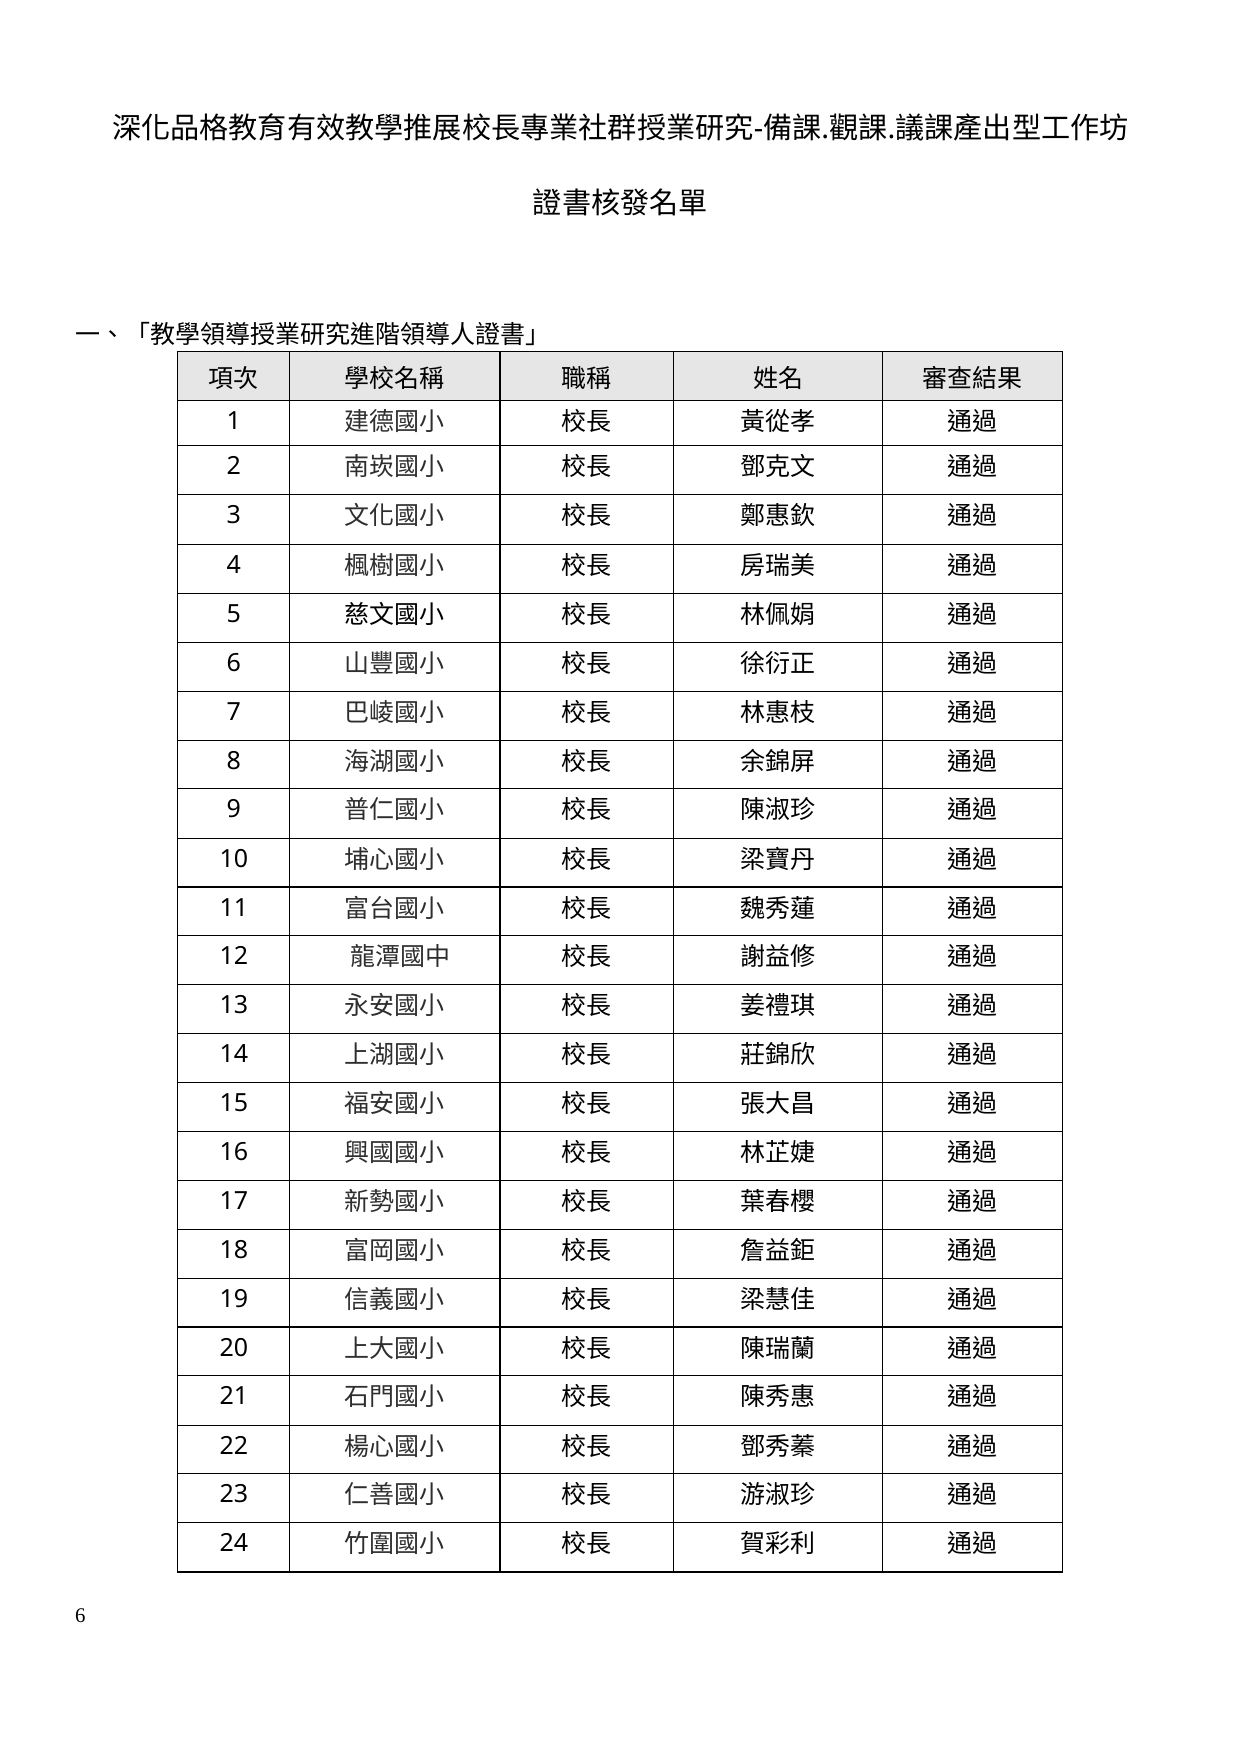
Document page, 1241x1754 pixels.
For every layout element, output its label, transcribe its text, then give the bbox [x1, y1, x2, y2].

table_cell 18 [178, 1230, 289, 1278]
table_cell 校長 [501, 446, 673, 494]
table_cell 校長 [501, 1328, 673, 1375]
table_cell 9 [178, 789, 289, 838]
table_cell 石門國小 [290, 1376, 499, 1424]
table_cell 陳淑珍 [674, 789, 882, 838]
table_cell 普仁國小 [290, 789, 499, 838]
table_cell 校長 [501, 789, 673, 838]
table_cell 校長 [501, 1132, 673, 1179]
table_cell 通過 [883, 789, 1062, 838]
table_cell 校長 [501, 1230, 673, 1278]
table_cell 通過 [883, 1083, 1062, 1131]
table_header 審查結果 [883, 352, 1062, 400]
table_cell 黃從孝 [674, 401, 882, 445]
table_cell 房瑞美 [674, 545, 882, 593]
table_cell 鄧秀蓁 [674, 1426, 882, 1473]
table_cell 通過 [883, 594, 1062, 642]
table_cell 詹益鉅 [674, 1230, 882, 1278]
table_cell 7 [178, 692, 289, 739]
table_cell 通過 [883, 1230, 1062, 1278]
table_cell 3 [178, 495, 289, 544]
table_header 職稱 [501, 352, 673, 400]
table_cell 11 [178, 888, 289, 935]
table_cell 慈文國小 [290, 594, 499, 642]
table_cell 通過 [883, 741, 1062, 788]
table_cell 校長 [501, 741, 673, 788]
table_cell 校長 [501, 1279, 673, 1326]
table_cell 校長 [501, 1474, 673, 1522]
table_cell 校長 [501, 692, 673, 739]
table_cell 上湖國小 [290, 1034, 499, 1082]
table_cell 19 [178, 1279, 289, 1326]
table_cell 通過 [883, 888, 1062, 935]
table_cell 校長 [501, 495, 673, 544]
table_cell 校長 [501, 1181, 673, 1229]
table_cell 龍潭國中 [290, 936, 499, 984]
table_cell 通過 [883, 839, 1062, 886]
table_cell 賀彩利 [674, 1523, 882, 1571]
table_cell 通過 [883, 1328, 1062, 1375]
table_header 學校名稱 [290, 352, 499, 400]
table_cell 梁慧佳 [674, 1279, 882, 1326]
table_cell 游淑珍 [674, 1474, 882, 1522]
table_cell 通過 [883, 545, 1062, 593]
table_cell 通過 [883, 643, 1062, 691]
table_cell 校長 [501, 1034, 673, 1082]
table_cell 巴崚國小 [290, 692, 499, 739]
table_cell 校長 [501, 936, 673, 984]
table_cell 林佩娟 [674, 594, 882, 642]
table_cell 海湖國小 [290, 741, 499, 788]
table_cell 陳瑞蘭 [674, 1328, 882, 1375]
table_cell 富台國小 [290, 888, 499, 935]
table_cell 永安國小 [290, 985, 499, 1033]
table_cell 通過 [883, 1034, 1062, 1082]
table_cell 通過 [883, 1523, 1062, 1571]
table_cell 4 [178, 545, 289, 593]
table_cell 校長 [501, 1083, 673, 1131]
table_cell 福安國小 [290, 1083, 499, 1131]
table_cell 14 [178, 1034, 289, 1082]
table_cell 13 [178, 985, 289, 1033]
table_cell 通過 [883, 1181, 1062, 1229]
table_cell 林惠枝 [674, 692, 882, 739]
table_cell 校長 [501, 545, 673, 593]
table_cell 魏秀蓮 [674, 888, 882, 935]
table_cell 南崁國小 [290, 446, 499, 494]
table_cell 建德國小 [290, 401, 499, 445]
table_cell 鄭惠欽 [674, 495, 882, 544]
text 一、「教學領導授業研究進階領導人證書」 [75, 314, 1165, 351]
table_cell 2 [178, 446, 289, 494]
table_cell 通過 [883, 1474, 1062, 1522]
table_cell 校長 [501, 888, 673, 935]
table_cell 通過 [883, 1376, 1062, 1424]
table_cell 24 [178, 1523, 289, 1571]
table_cell 校長 [501, 1523, 673, 1571]
table_cell 楓樹國小 [290, 545, 499, 593]
table_cell 5 [178, 594, 289, 642]
table_cell 葉春櫻 [674, 1181, 882, 1229]
table_cell 17 [178, 1181, 289, 1229]
table_cell 校長 [501, 985, 673, 1033]
table_cell 仁善國小 [290, 1474, 499, 1522]
table_cell 6 [178, 643, 289, 691]
table_cell 通過 [883, 401, 1062, 445]
table_cell 校長 [501, 643, 673, 691]
table_cell 文化國小 [290, 495, 499, 544]
table_cell 埔心國小 [290, 839, 499, 886]
table_cell 1 [178, 401, 289, 445]
table_cell 16 [178, 1132, 289, 1179]
table_header 項次 [178, 352, 289, 400]
table_cell 新勢國小 [290, 1181, 499, 1229]
table_cell 8 [178, 741, 289, 788]
table_cell 通過 [883, 692, 1062, 739]
table_cell 12 [178, 936, 289, 984]
table_cell 校長 [501, 1426, 673, 1473]
table_cell 興國國小 [290, 1132, 499, 1179]
table_cell 校長 [501, 401, 673, 445]
table_cell 20 [178, 1328, 289, 1375]
table_cell 謝益修 [674, 936, 882, 984]
table_cell 林芷婕 [674, 1132, 882, 1179]
table_cell 通過 [883, 1132, 1062, 1179]
table_cell 山豐國小 [290, 643, 499, 691]
table_cell 上大國小 [290, 1328, 499, 1375]
table_cell 22 [178, 1426, 289, 1473]
table_cell 竹圍國小 [290, 1523, 499, 1571]
table_cell 鄧克文 [674, 446, 882, 494]
table_cell 通過 [883, 936, 1062, 984]
table_cell 校長 [501, 839, 673, 886]
table_cell 陳秀惠 [674, 1376, 882, 1424]
table_cell 通過 [883, 446, 1062, 494]
table_cell 通過 [883, 495, 1062, 544]
table_cell 校長 [501, 1376, 673, 1424]
table_cell 姜禮琪 [674, 985, 882, 1033]
table_cell 徐衍正 [674, 643, 882, 691]
table_cell 通過 [883, 1279, 1062, 1326]
table_cell 通過 [883, 1426, 1062, 1473]
table_cell 10 [178, 839, 289, 886]
table_cell 信義國小 [290, 1279, 499, 1326]
table_cell 15 [178, 1083, 289, 1131]
table_cell 梁寶丹 [674, 839, 882, 886]
table_cell 余錦屏 [674, 741, 882, 788]
text 證書核發名單 [75, 164, 1165, 239]
table_cell 莊錦欣 [674, 1034, 882, 1082]
table_cell 楊心國小 [290, 1426, 499, 1473]
table_cell 23 [178, 1474, 289, 1522]
table_cell 富岡國小 [290, 1230, 499, 1278]
table_cell 通過 [883, 985, 1062, 1033]
text 深化品格教育有效教學推展校長專業社群授業研究-備課.觀課.議課產出型工作坊 [75, 89, 1165, 164]
table_cell 張大昌 [674, 1083, 882, 1131]
table_cell 校長 [501, 594, 673, 642]
table_cell 21 [178, 1376, 289, 1424]
table_header 姓名 [674, 352, 882, 400]
